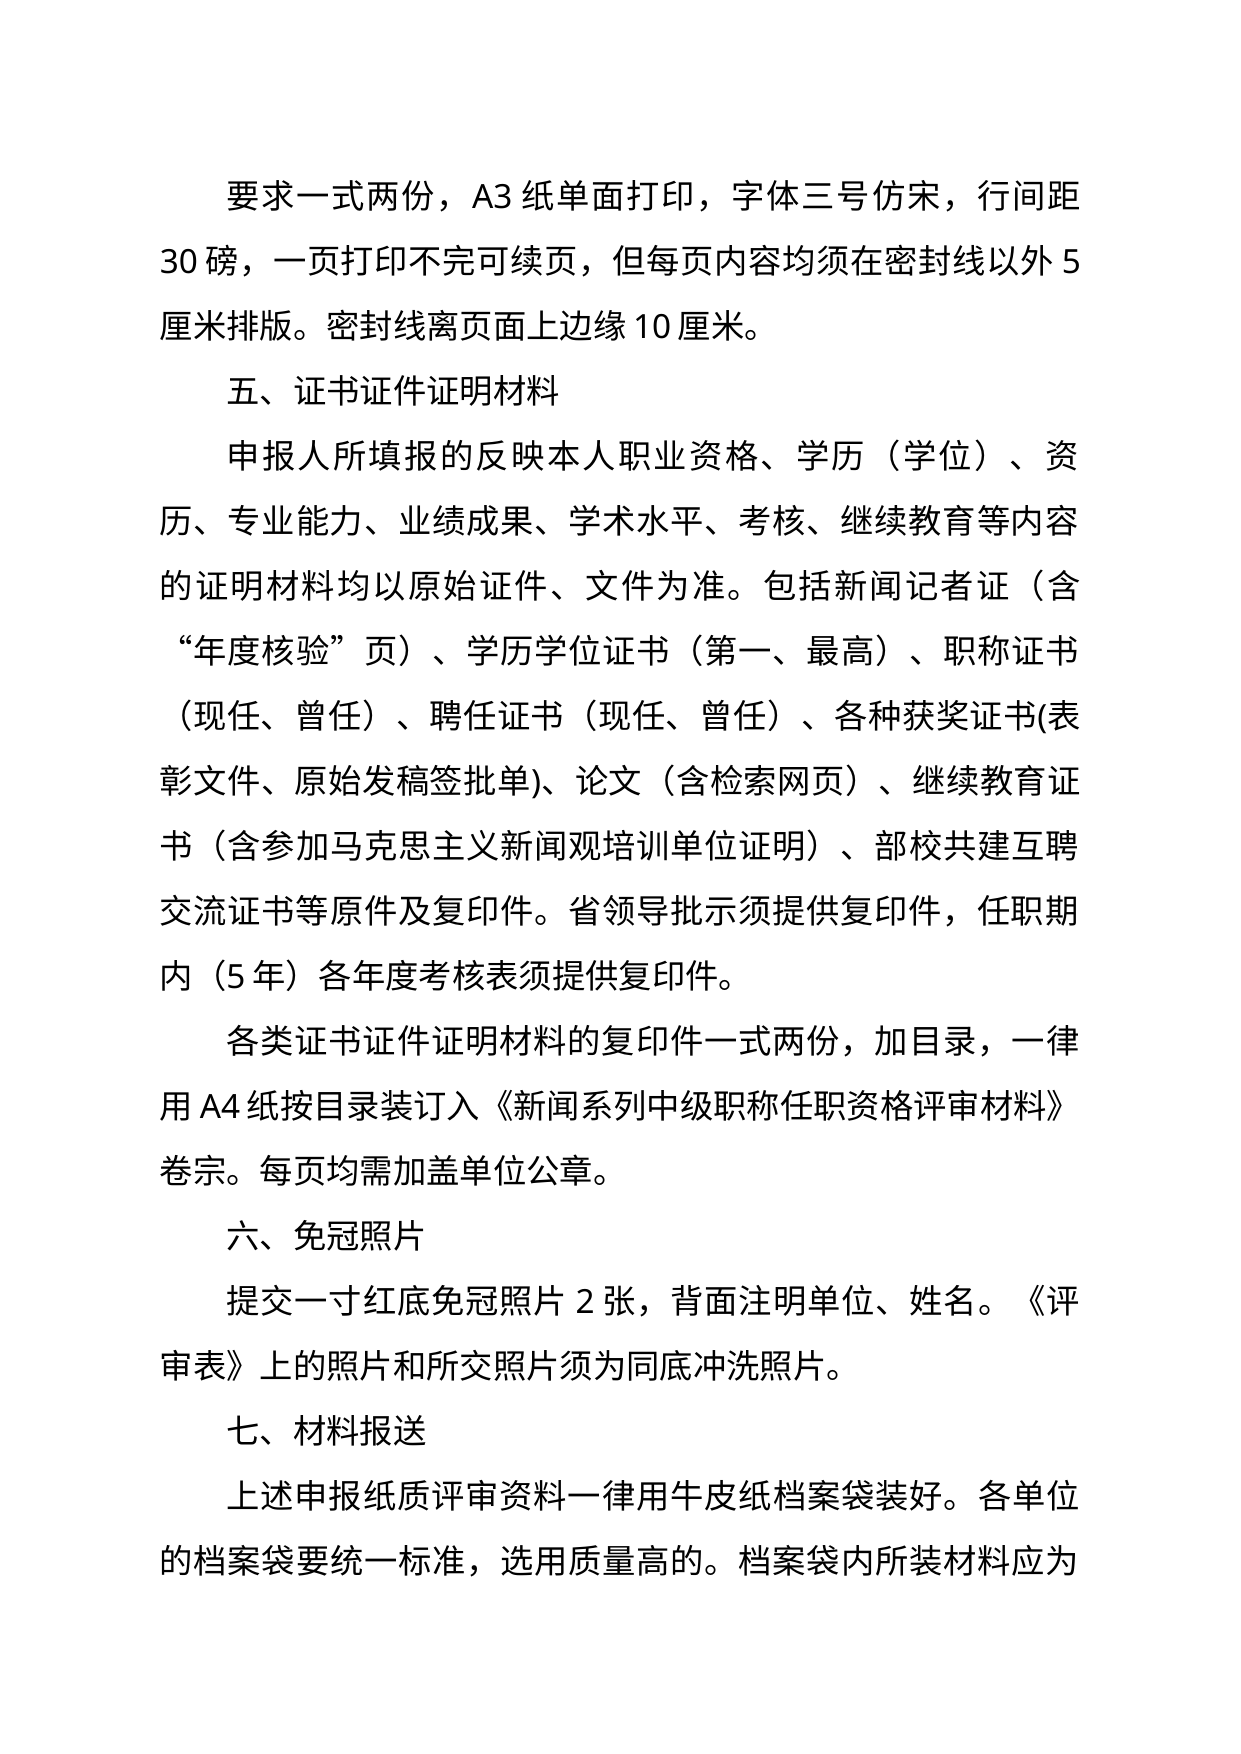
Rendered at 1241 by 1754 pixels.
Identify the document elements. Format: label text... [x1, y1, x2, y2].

text 七、材料报送 [159, 1397, 1081, 1462]
text 申报人所填报的反映本人职业资格、学历（学位）、资历、专业能力、业绩成果、学术水平、考核、继续教育等内容的证明材料均以原始证件、文件为准。包括新闻记者证（含“年度核验”页）、学历学位证书（第一、最高）、职称证书（现任、曾任）、聘任证书（现任、曾任）、各种获奖证书(表彰文件、原始发稿签批单)、论文（含检索网页）、继续教育证书（含参加马克思主义新闻观培训单位证明）、部校共建互聘交流证书等原件及复印件。省领导批示须提供复印件，任职期内（5年）各年度考核表须提供复印件。 [159, 422, 1081, 1007]
text 要求一式两份，A3纸单面打印，字体三号仿宋，行间距30磅，一页打印不完可续页，但每页内容均须在密封线以外5厘米排版。密封线离页面上边缘10厘米。 [159, 162, 1081, 357]
text 六、免冠照片 [159, 1202, 1081, 1267]
text 提交一寸红底免冠照片2张，背面注明单位、姓名。《评审表》上的照片和所交照片须为同底冲洗照片。 [159, 1267, 1081, 1397]
text 五、证书证件证明材料 [159, 357, 1081, 422]
text 各类证书证件证明材料的复印件一式两份，加目录，一律用A4纸按目录装订入《新闻系列中级职称任职资格评审材料》卷宗。每页均需加盖单位公章。 [159, 1007, 1081, 1202]
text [159, 1462, 1081, 1592]
